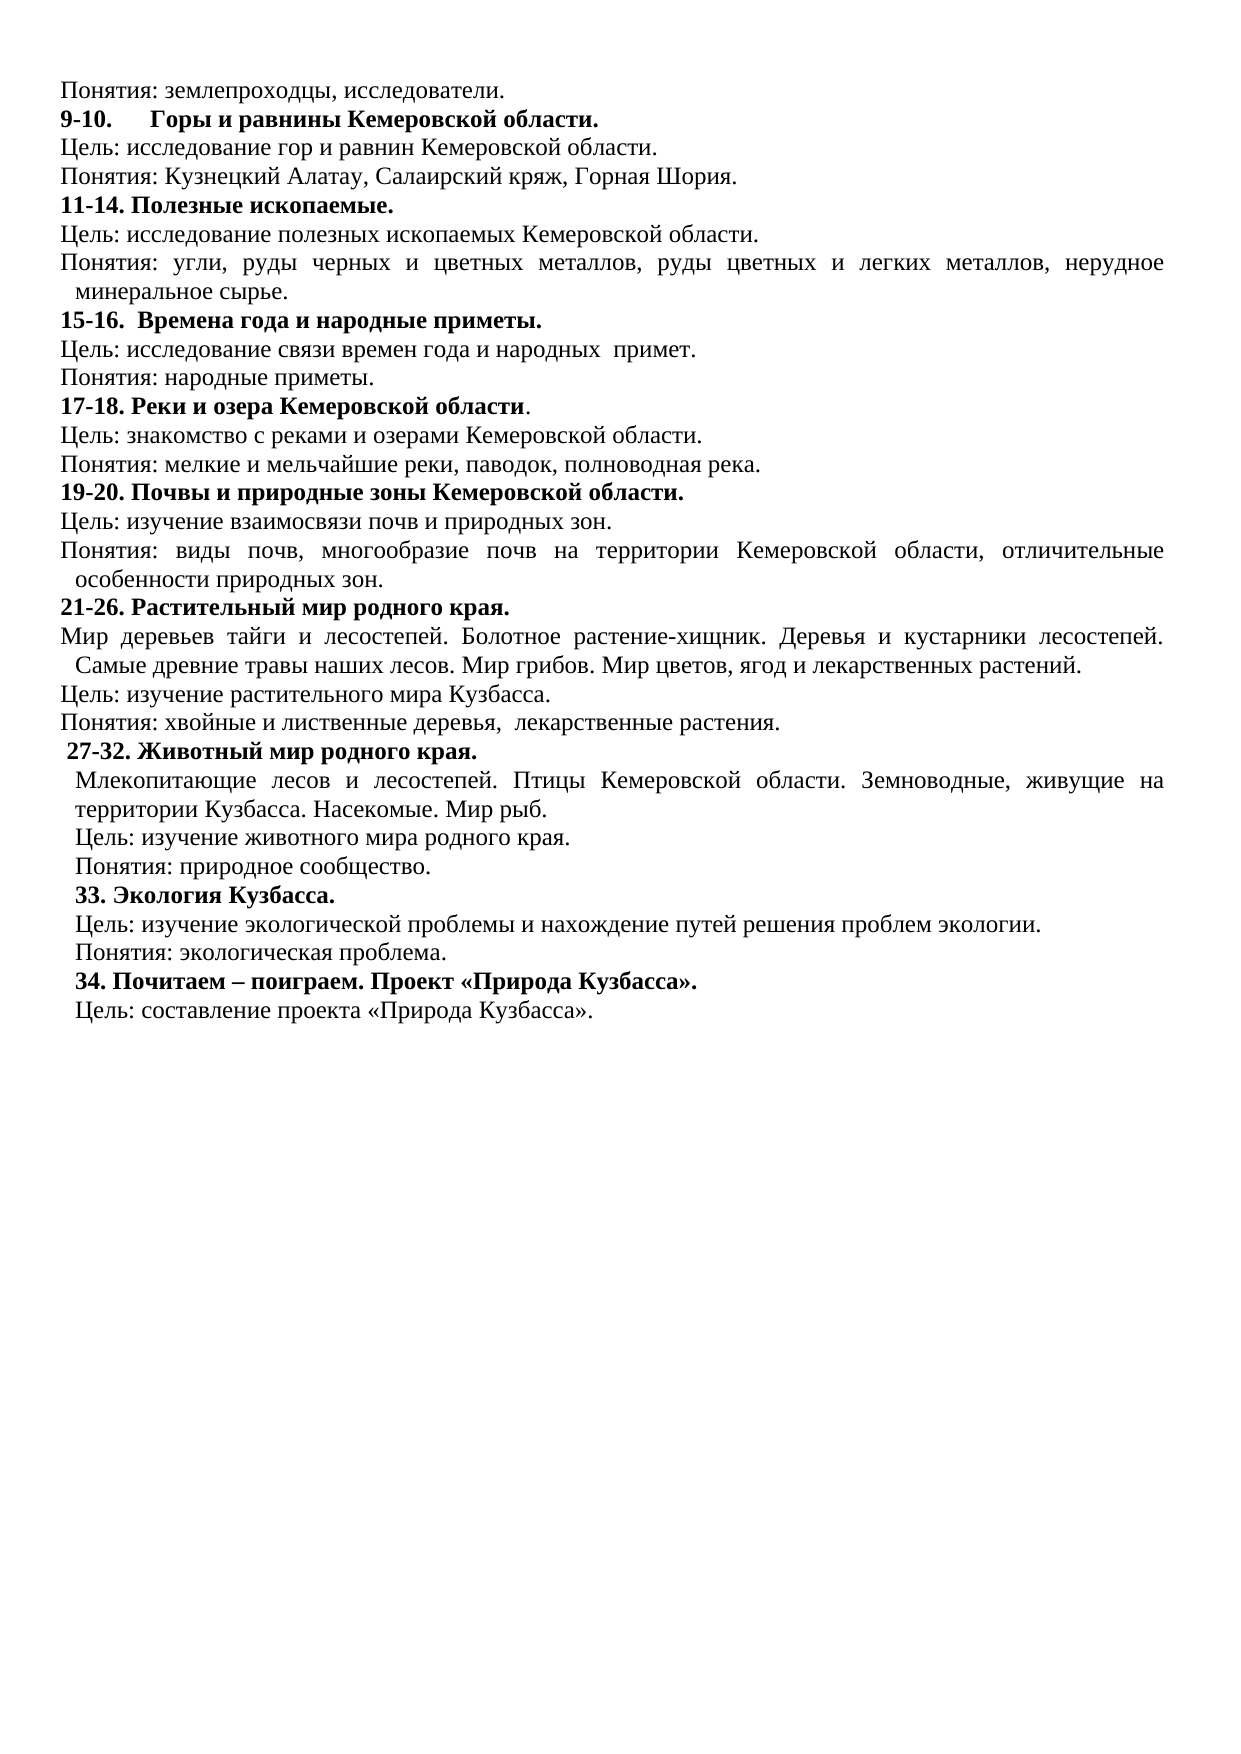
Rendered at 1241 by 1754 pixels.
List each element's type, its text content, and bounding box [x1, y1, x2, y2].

text Понятия: угли, руды черных и цветных металлов, руды цветных и легких металлов, нерудное минеральное сырье. [60, 247, 1165, 305]
text Цель: исследование полезных ископаемых Кемеровской области. [60, 219, 1165, 247]
text 34. Почитаем – поиграем. Проект «Природа Кузбасса». [75, 966, 1165, 995]
text Понятия: экологическая проблема. [75, 937, 1165, 966]
text Млекопитающие лесов и лесостепей. Птицы Кемеровской области. Земноводные, живущие на территории Кузбасса. Насекомые. Мир рыб. [75, 765, 1165, 822]
text Цель: изучение растительного мира Кузбасса. [60, 679, 1165, 707]
text Цель: составление проекта «Природа Кузбасса». [75, 995, 1165, 1024]
text Цель: изучение взаимосвязи почв и природных зон. [60, 506, 1165, 535]
text Понятия: Кузнецкий Алатау, Салаирский кряж, Горная Шория. [60, 161, 1165, 190]
text Понятия: землепроходцы, исследователи. [60, 75, 1165, 104]
text 11-14. Полезные ископаемые. [60, 190, 1165, 219]
text Мир деревьев тайги и лесостепей. Болотное растение-хищник. Деревья и кустарники лесостепей. Самые древние травы наших лесов. Мир грибов. Мир цветов, ягод и лекарственных растений. [60, 621, 1165, 679]
text Цель: изучение экологической проблемы и нахождение путей решения проблем экологии. [75, 909, 1165, 937]
text 9-10. Горы и равнины Кемеровской области. [60, 104, 1165, 132]
text Понятия: виды почв, многообразие почв на территории Кемеровской области, отличительные особенности природных зон. [60, 535, 1165, 592]
text Цель: исследование связи времен года и народных примет. [60, 334, 1165, 362]
text 15-16. Времена года и народные приметы. [60, 305, 1165, 334]
text 19-20. Почвы и природные зоны Кемеровской области. [60, 477, 1165, 506]
text Цель: знакомство с реками и озерами Кемеровской области. [60, 420, 1165, 449]
text 21-26. Растительный мир родного края. [60, 592, 1165, 621]
text Цель: исследование гор и равнин Кемеровской области. [60, 132, 1165, 161]
text Понятия: хвойные и лиственные деревья, лекарственные растения. [60, 707, 1165, 736]
text Понятия: природное сообщество. [75, 851, 1165, 880]
text Понятия: мелкие и мельчайшие реки, паводок, полноводная река. [60, 449, 1165, 477]
text 17-18. Реки и озера Кемеровской области. [60, 391, 1165, 420]
text Понятия: народные приметы. [60, 362, 1165, 391]
text Цель: изучение животного мира родного края. [75, 822, 1165, 851]
text 27-32. Животный мир родного края. [60, 736, 1165, 765]
text 33. Экология Кузбасса. [75, 880, 1165, 909]
